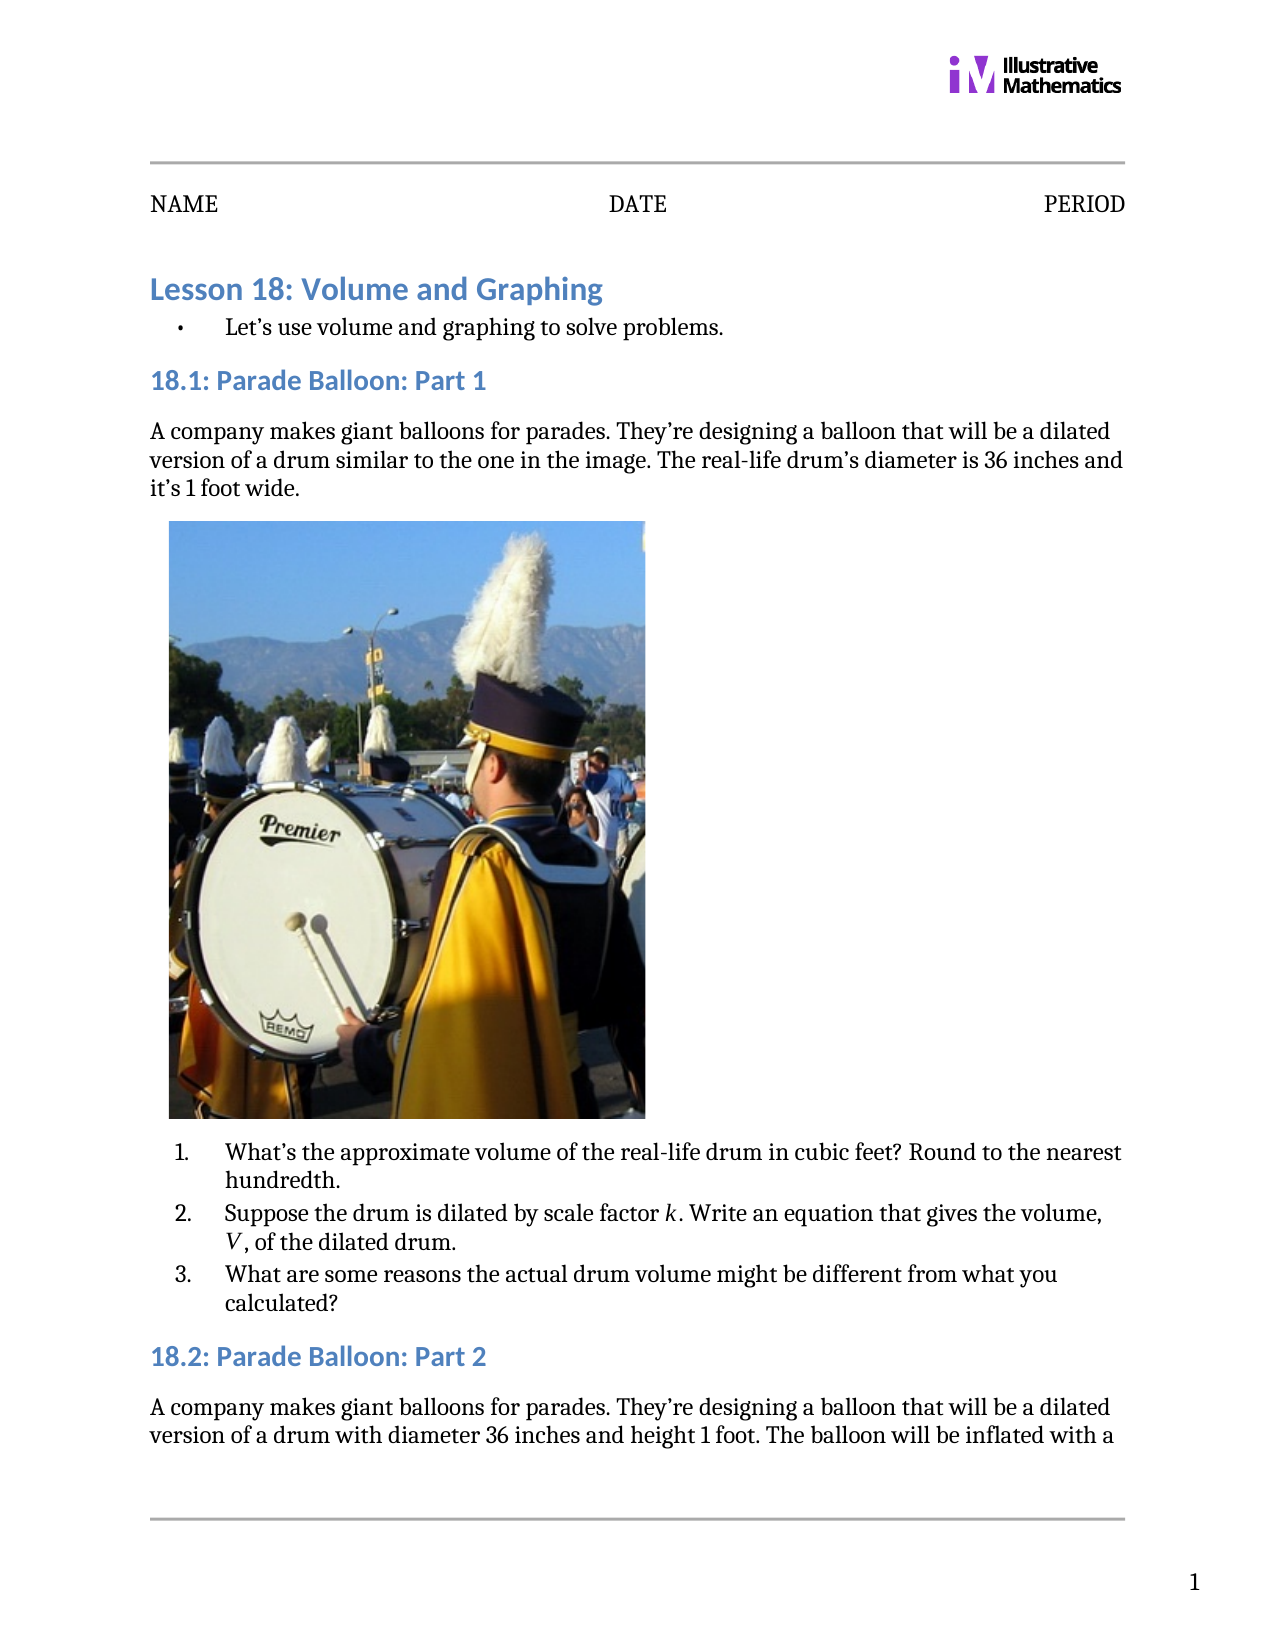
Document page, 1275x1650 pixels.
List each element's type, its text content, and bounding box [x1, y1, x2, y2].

list Suppose the drum is dilated by scale factor . Write an equation that gives the volume, , of the dilated drum. [175, 1199, 1125, 1256]
list What are some reasons the actual drum volume might be different from what you calculated? [175, 1260, 1125, 1317]
picture [949, 55, 1121, 93]
list What’s the approximate volume of the real-life drum in cubic feet? Round to the nearest hundredth. [175, 1137, 1125, 1195]
picture [168, 521, 646, 1119]
subtitle Lesson 18: Volume and Graphing [150, 268, 1125, 309]
subtitle 18.1: Parade Balloon: Part 1 [150, 362, 1125, 398]
subtitle 18.2: Parade Balloon: Part 2 [150, 1338, 1125, 1374]
text A company makes giant balloons for parades. They’re designing a balloon that will be a dilated version of a drum similar to the one in the image. The real-life drum’s diameter is 36 inches and it’s 1 foot wide. [150, 417, 1125, 503]
list Let’s use volume and graphing to solve problems. [175, 313, 1125, 342]
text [150, 1393, 1125, 1450]
